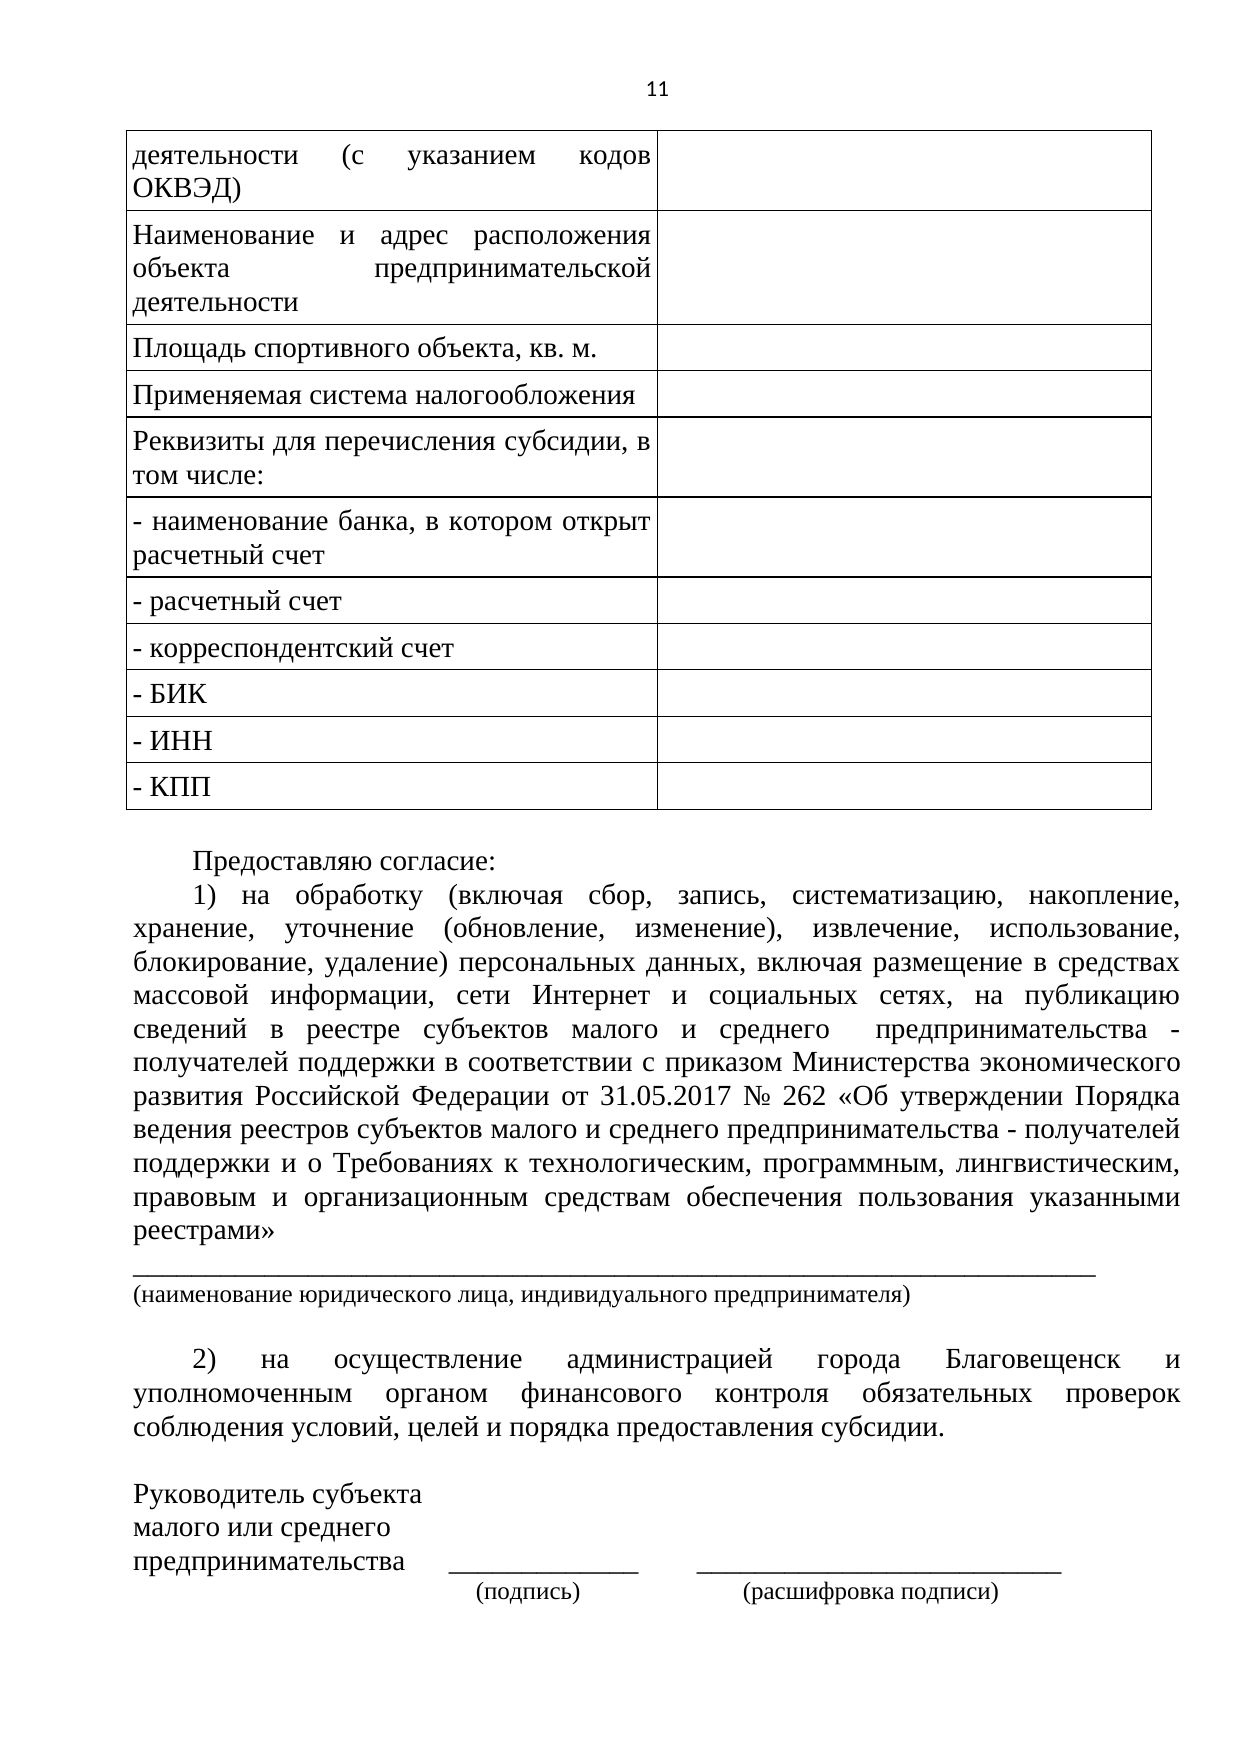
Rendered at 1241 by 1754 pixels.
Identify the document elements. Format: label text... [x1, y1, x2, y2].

table_cell [658, 717, 1151, 762]
table_cell [658, 418, 1151, 496]
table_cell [127, 131, 657, 210]
table_cell - ИНН [127, 717, 657, 762]
text Руководитель субъекта [133, 1476, 1181, 1509]
table_cell [658, 763, 1151, 809]
table_cell [658, 325, 1151, 370]
table_cell - корреспондентский счет [127, 624, 657, 669]
table_cell - расчетный счет [127, 578, 657, 623]
text Предоставляю согласие: [133, 843, 1181, 877]
text малого или среднего [133, 1509, 1181, 1543]
text предпринимательства _____________ _________________________ [133, 1543, 1181, 1576]
table_cell Применяемая система налогообложения [127, 371, 657, 416]
text 1) на обработку (включая сбор, запись, систематизацию, накопление, хранение, уточнение (обновление, изменение), извлечение, использование, блокирование, удаление) персональных данных, включая размещение в средствах массовой информации, сети Интернет и социальных сетях, на публикацию сведений в реестре субъектов малого и среднего предпринимательства - получателей поддержки в соответствии с приказом Министерства экономического развития Российской Федерации от 31.05.2017 № 262 «Об утверждении Порядка ведения реестров субъектов малого и среднего предпринимательства - получателей поддержки и о Требованиях к технологическим, программным, лингвистическим, правовым и организационным средствам обеспечения пользования указанными реестрами» [133, 877, 1181, 1246]
table_cell [658, 211, 1151, 323]
table_cell [658, 371, 1151, 416]
text 2) на осуществление администрацией города Благовещенск и уполномоченным органом финансового контроля обязательных проверок соблюдения условий, целей и порядка предоставления субсидии. [133, 1342, 1181, 1442]
table_cell Реквизиты для перечисления субсидии, в том числе: [127, 418, 657, 496]
table_cell - КПП [127, 763, 657, 809]
text (подпись) (расшифровка подписи) [133, 1576, 1181, 1605]
table_cell [658, 131, 1151, 210]
table_cell [658, 624, 1151, 669]
table_cell [658, 670, 1151, 716]
table_cell - БИК [127, 670, 657, 716]
table_cell [658, 498, 1151, 576]
table_cell Наименование и адрес расположения объекта предпринимательской деятельности [127, 211, 657, 323]
table_cell Площадь спортивного объекта, кв. м. [127, 325, 657, 370]
table_cell [658, 578, 1151, 623]
text __________________________________________________________________ (наименование юридического лица, индивидуального предпринимателя) [133, 1246, 1181, 1308]
table_cell - наименование банка, в котором открыт расчетный счет [127, 498, 657, 576]
